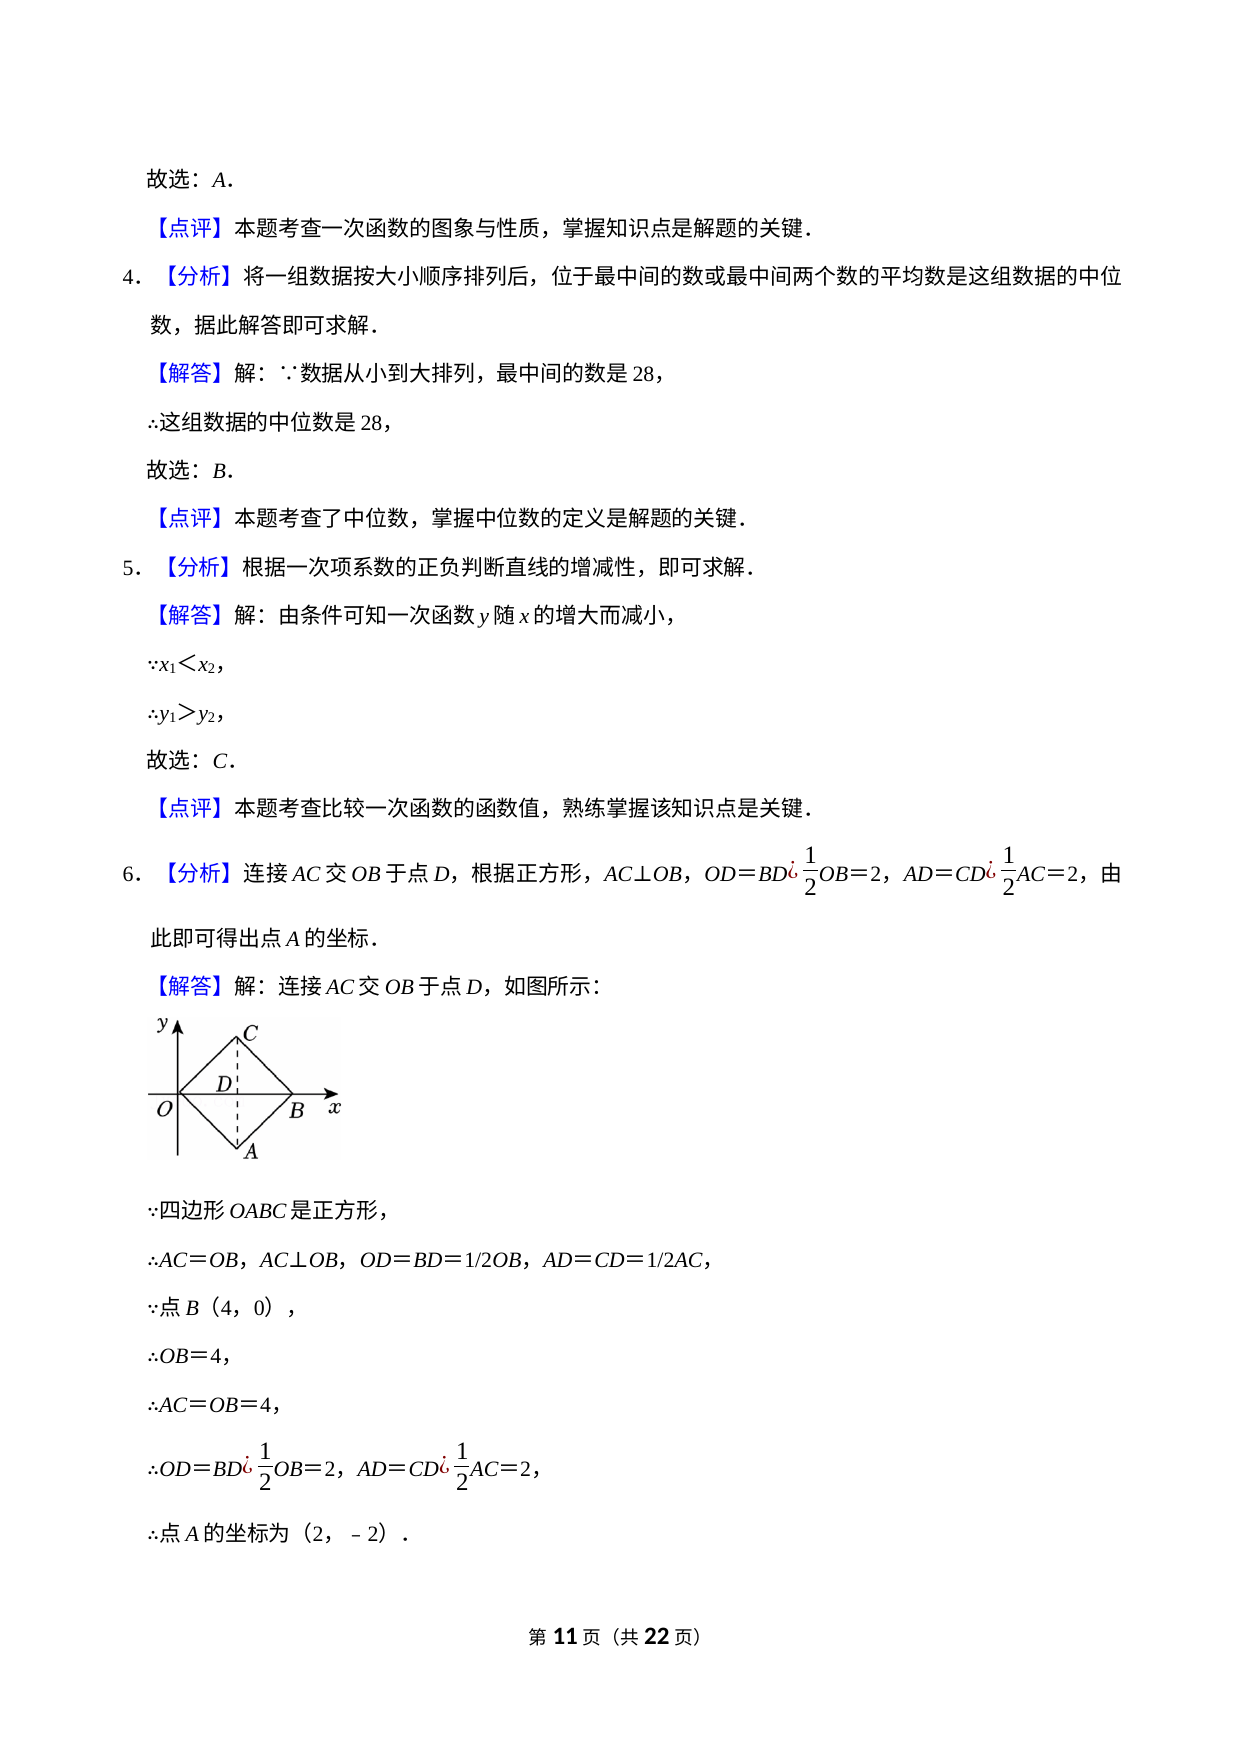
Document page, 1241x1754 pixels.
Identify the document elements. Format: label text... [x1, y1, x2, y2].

text 【解答】解：连接AC交OB于点D，如图所示： [147, 969, 1122, 1001]
text 故选：C． [147, 742, 1122, 775]
text 4．【分析】将一组数据按大小顺序排列后，位于最中间的数或最中间两个数的平均数是这组数据的中位数，据此解答即可求解． [122, 259, 1122, 340]
text 【解答】解：由条件可知一次函数y随x的增大而减小， [147, 597, 1122, 630]
text 【解答】解：∵数据从小到大排列，最中间的数是28， [147, 356, 1122, 388]
text ∴y1＞y2， [147, 694, 1122, 727]
text ∴OD＝BDOB＝2，AD＝CDAC＝2， [147, 1434, 1122, 1499]
text 故选：A． [147, 162, 1122, 194]
text ∴AC＝OB＝4， [147, 1386, 1122, 1419]
text 【点评】本题考查一次函数的图象与性质，掌握知识点是解题的关键． [147, 210, 1122, 243]
text 5．【分析】根据一次项系数的正负判断直线的增减性，即可求解． [122, 549, 1122, 582]
text 故选：B． [147, 452, 1122, 485]
text ∴点A的坐标为（2，﹣2）． [147, 1515, 1122, 1548]
text ∵四边形OABC是正方形， [147, 1193, 1122, 1225]
text ∵点B（4，0）， [147, 1289, 1122, 1322]
text 【点评】本题考查比较一次函数的函数值，熟练掌握该知识点是关键． [147, 791, 1122, 823]
text ∵x1＜x2， [147, 646, 1122, 678]
text 6．【分析】连接AC交OB于点D，根据正方形，AC⊥OB，OD＝BDOB＝2，AD＝CDAC＝2，由此即可得出点A的坐标． [122, 839, 1122, 953]
text 【点评】本题考查了中位数，掌握中位数的定义是解题的关键． [147, 501, 1122, 533]
text ∴这组数据的中位数是28， [147, 404, 1122, 437]
text ∴AC＝OB，AC⊥OB，OD＝BD＝1/2OB，AD＝CD＝1/2AC， [147, 1241, 1122, 1274]
text ∴OB＝4， [147, 1338, 1122, 1370]
picture [146, 1017, 342, 1160]
